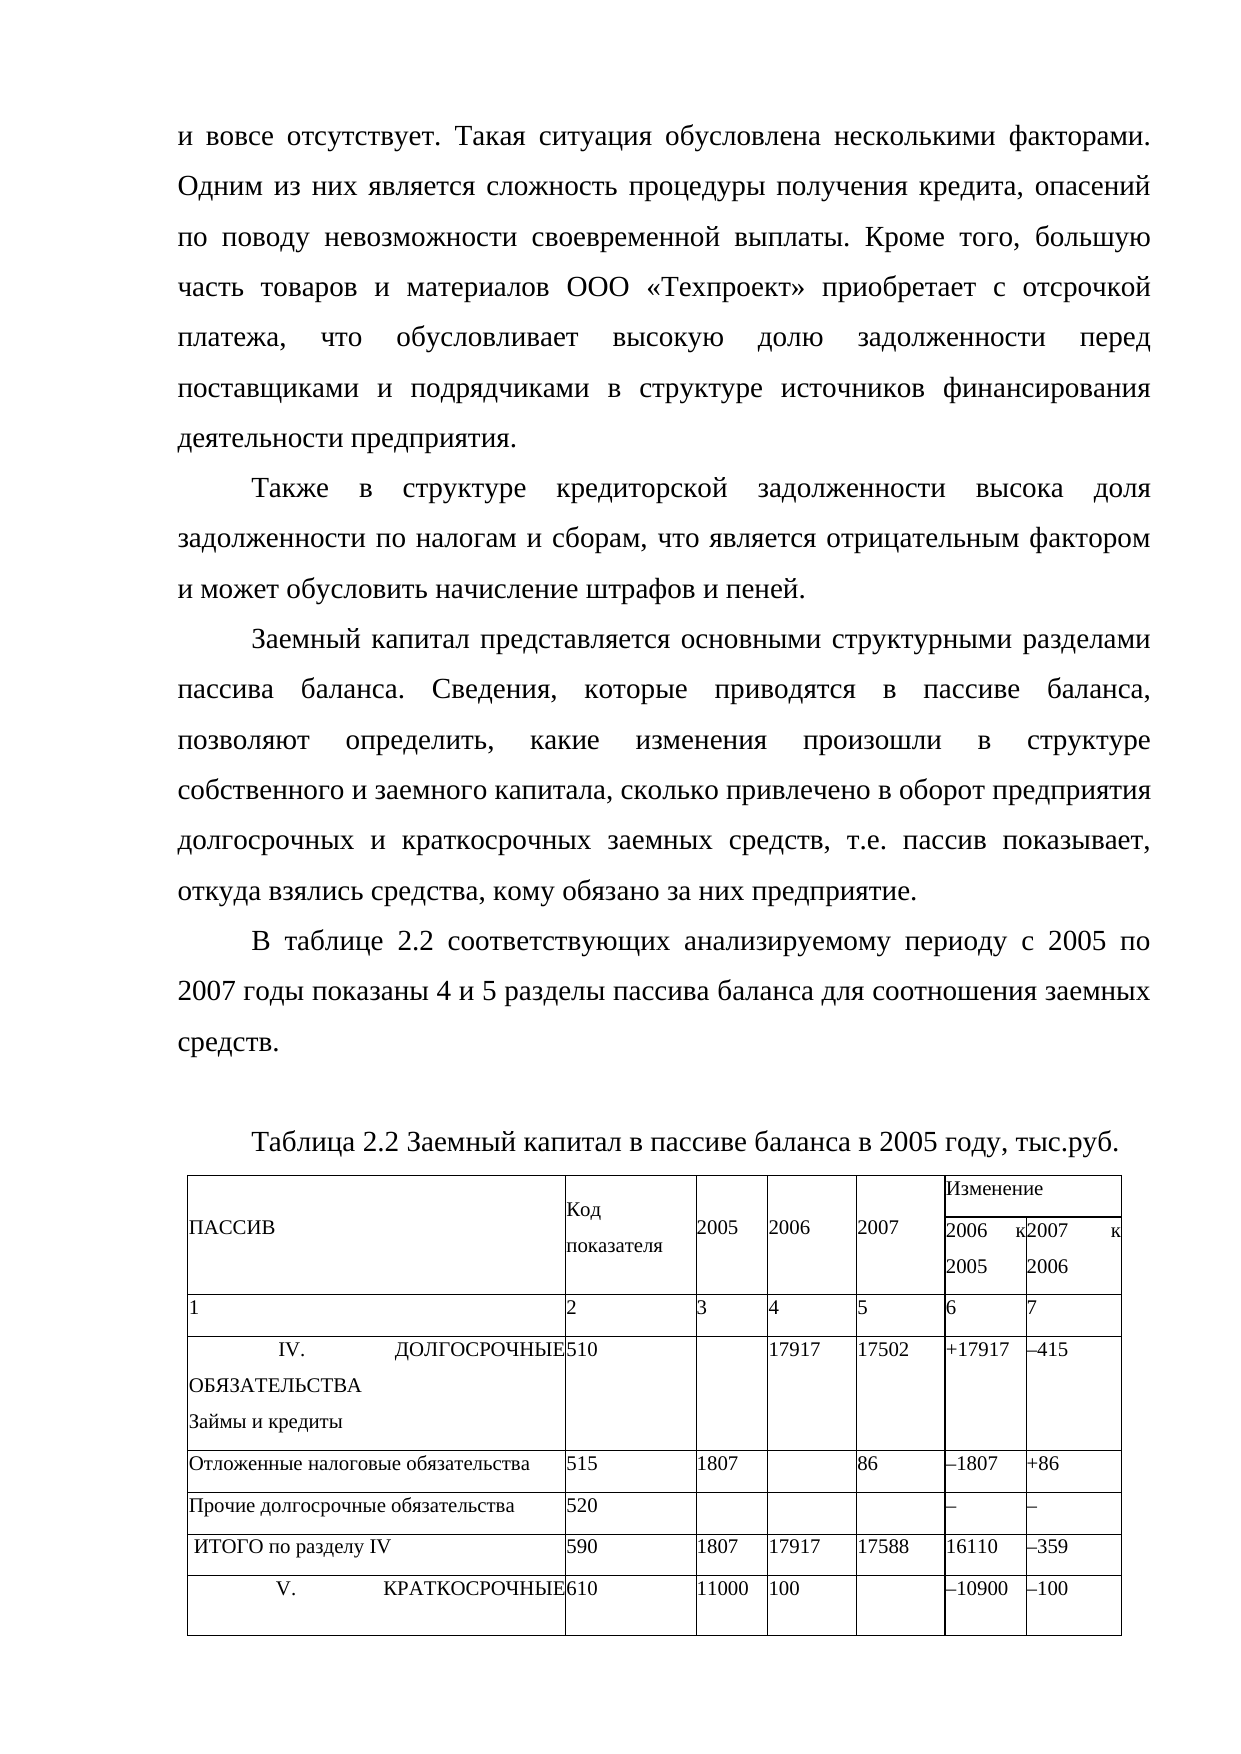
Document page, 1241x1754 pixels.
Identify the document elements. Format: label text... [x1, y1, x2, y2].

table_cell 590 [566, 1535, 696, 1575]
table_cell 17502 [857, 1337, 944, 1450]
table_cell 86 [857, 1451, 944, 1492]
table_cell Отложенные налоговые обязательства [188, 1451, 565, 1492]
text Также в структуре кредиторской задолженности высока доля задолженности по налогам и сборам, что является отрицательным фактором и может обусловить начисление штрафов и пеней. [177, 470, 1152, 604]
table_cell [857, 1576, 944, 1635]
table_cell 2007 к 2006 [1027, 1218, 1121, 1294]
table_header 2006 [768, 1176, 856, 1294]
table_cell +86 [1027, 1451, 1121, 1492]
table_cell [768, 1451, 856, 1492]
table_cell [857, 1493, 944, 1533]
text В таблице 2.2 соответствующих анализируемому периоду с 2005 по 2007 годы показаны 4 и 5 разделы пассива баланса для соотношения заемных средств. [177, 923, 1152, 1057]
table_cell ИТОГО по разделу IV [188, 1535, 565, 1575]
table_cell – [1027, 1493, 1121, 1533]
table_header Код показателя [566, 1176, 696, 1294]
table_cell 520 [566, 1493, 696, 1533]
table_cell 100 [768, 1576, 856, 1635]
text Таблица 2.2 Заемный капитал в пассиве баланса в 2005 году, тыс.руб. [177, 1124, 1152, 1158]
text Заемный капитал представляется основными структурными разделами пассива баланса. Сведения, которые приводятся в пассиве баланса, позволяют определить, какие изменения произошли в структуре собственного и заемного капитала, сколько привлечено в оборот предприятия долгосрочных и краткосрочных заемных средств, т.е. пассив показывает, откуда взялись средства, кому обязано за них предприятие. [177, 621, 1152, 906]
table_cell – [946, 1493, 1026, 1533]
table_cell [188, 1576, 565, 1635]
table_cell 7 [1027, 1295, 1121, 1336]
table_header 2005 [697, 1176, 767, 1294]
table_cell 1807 [697, 1535, 767, 1575]
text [177, 118, 1152, 453]
table_cell 3 [697, 1295, 767, 1336]
table_cell [697, 1493, 767, 1533]
table_cell 515 [566, 1451, 696, 1492]
table_cell Прочие долгосрочные обязательства [188, 1493, 565, 1533]
table_header Изменение [946, 1176, 1121, 1216]
table_cell 5 [857, 1295, 944, 1336]
table_cell –1807 [946, 1451, 1026, 1492]
table_cell 17917 [768, 1535, 856, 1575]
table_cell 510 [566, 1337, 696, 1450]
table_cell –359 [1027, 1535, 1121, 1575]
table_cell –415 [1027, 1337, 1121, 1450]
table_cell IV. ДОЛГОСРОЧНЫЕ ОБЯЗАТЕЛЬСТВА Займы и кредиты [188, 1337, 565, 1450]
table_cell 610 [566, 1576, 696, 1635]
table_cell 1807 [697, 1451, 767, 1492]
table_cell 2006 к 2005 [946, 1218, 1026, 1294]
table_cell +17917 [946, 1337, 1026, 1450]
table_cell –10900 [946, 1576, 1026, 1635]
table_header 2007 [857, 1176, 944, 1294]
table_cell 16110 [946, 1535, 1026, 1575]
table_cell [768, 1493, 856, 1533]
table_cell 17588 [857, 1535, 944, 1575]
table_cell 2 [566, 1295, 696, 1336]
table_cell –100 [1027, 1576, 1121, 1635]
table_cell 17917 [768, 1337, 856, 1450]
table_cell 4 [768, 1295, 856, 1336]
table_cell 6 [946, 1295, 1026, 1336]
table_cell [697, 1337, 767, 1450]
table_header ПАССИВ [188, 1176, 565, 1294]
table_cell 11000 [697, 1576, 767, 1635]
table_cell 1 [188, 1295, 565, 1336]
